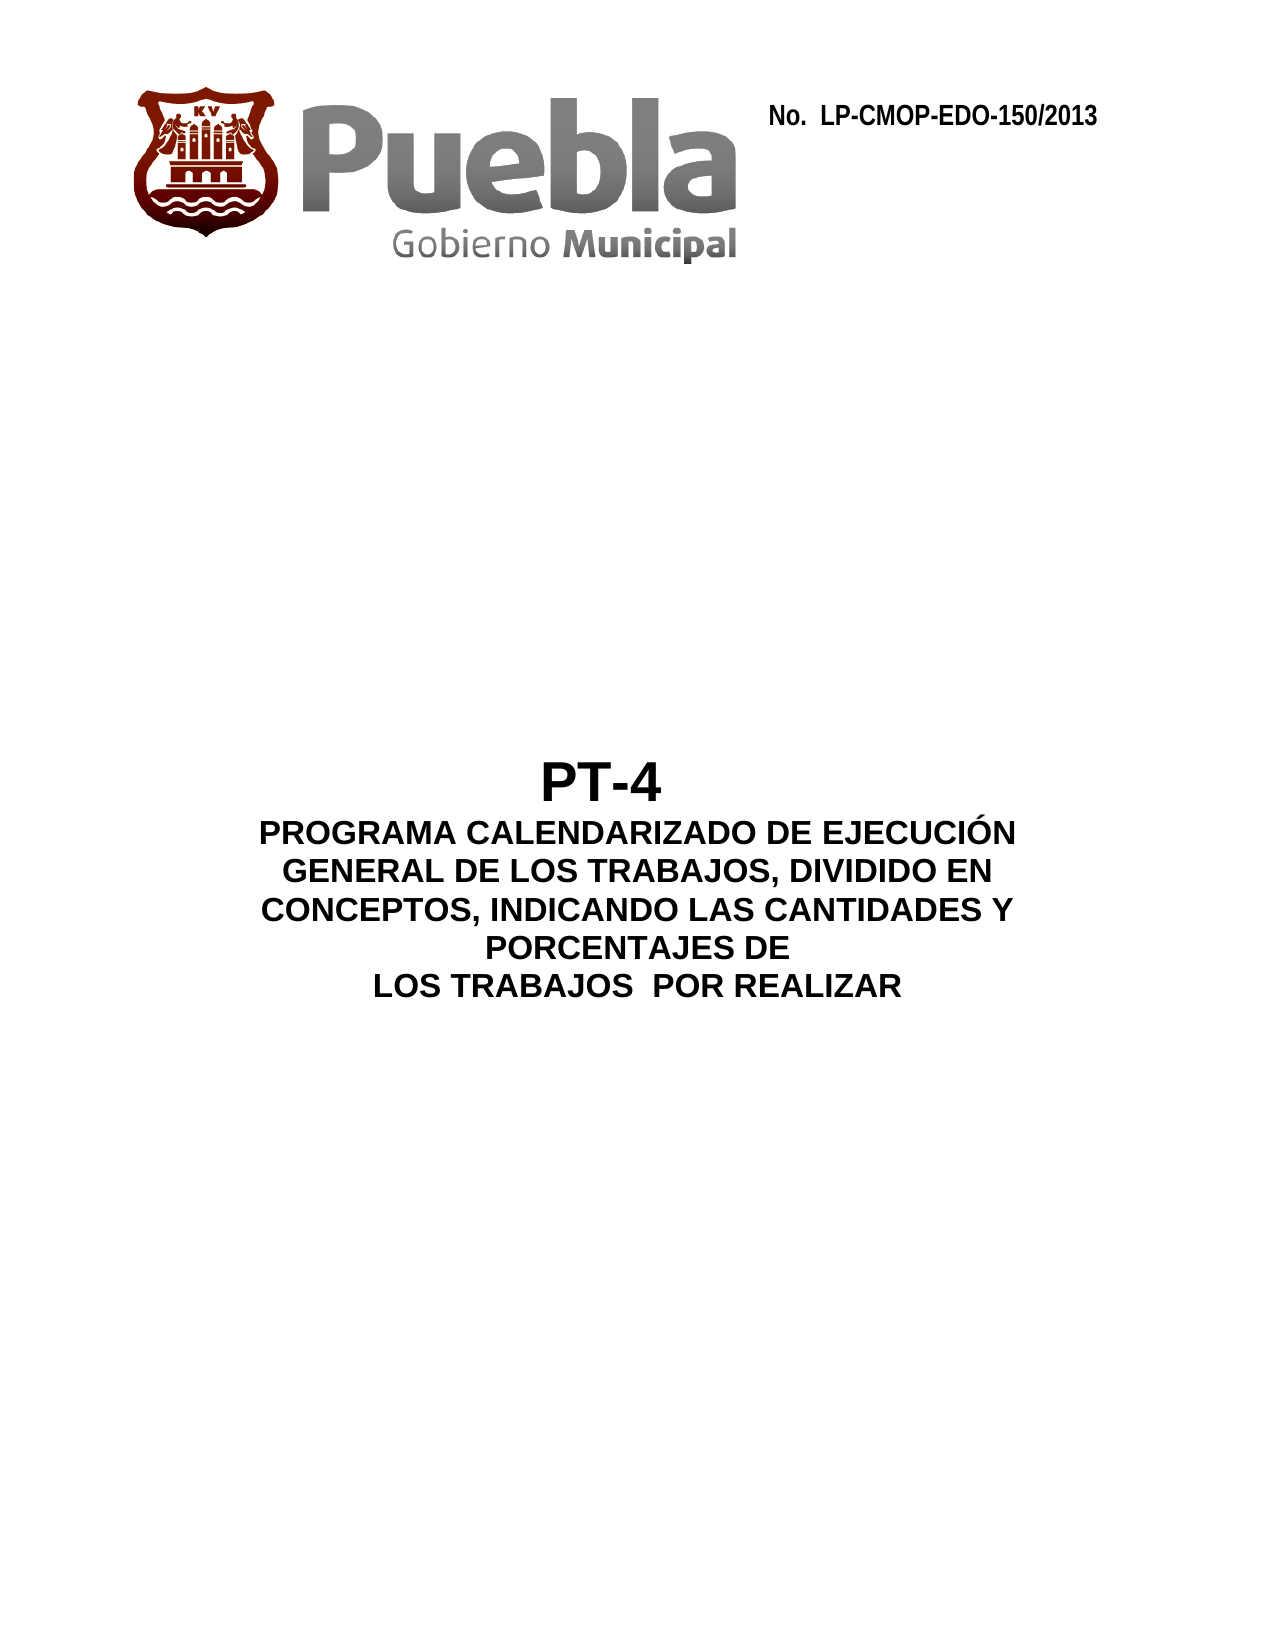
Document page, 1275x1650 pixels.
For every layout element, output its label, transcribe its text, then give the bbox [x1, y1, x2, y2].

picture [133, 87, 736, 264]
text PT-4 [177, 748, 1024, 813]
text PROGRAMA CALENDARIZADO DE EJECUCIÓN GENERAL DE LOS TRABAJOS, DIVIDIDO EN CONCEPTOS, INDICANDO LAS CANTIDADES Y PORCENTAJES DE [177, 813, 1098, 967]
text LOS TRABAJOS POR REALIZAR [177, 967, 1098, 1005]
